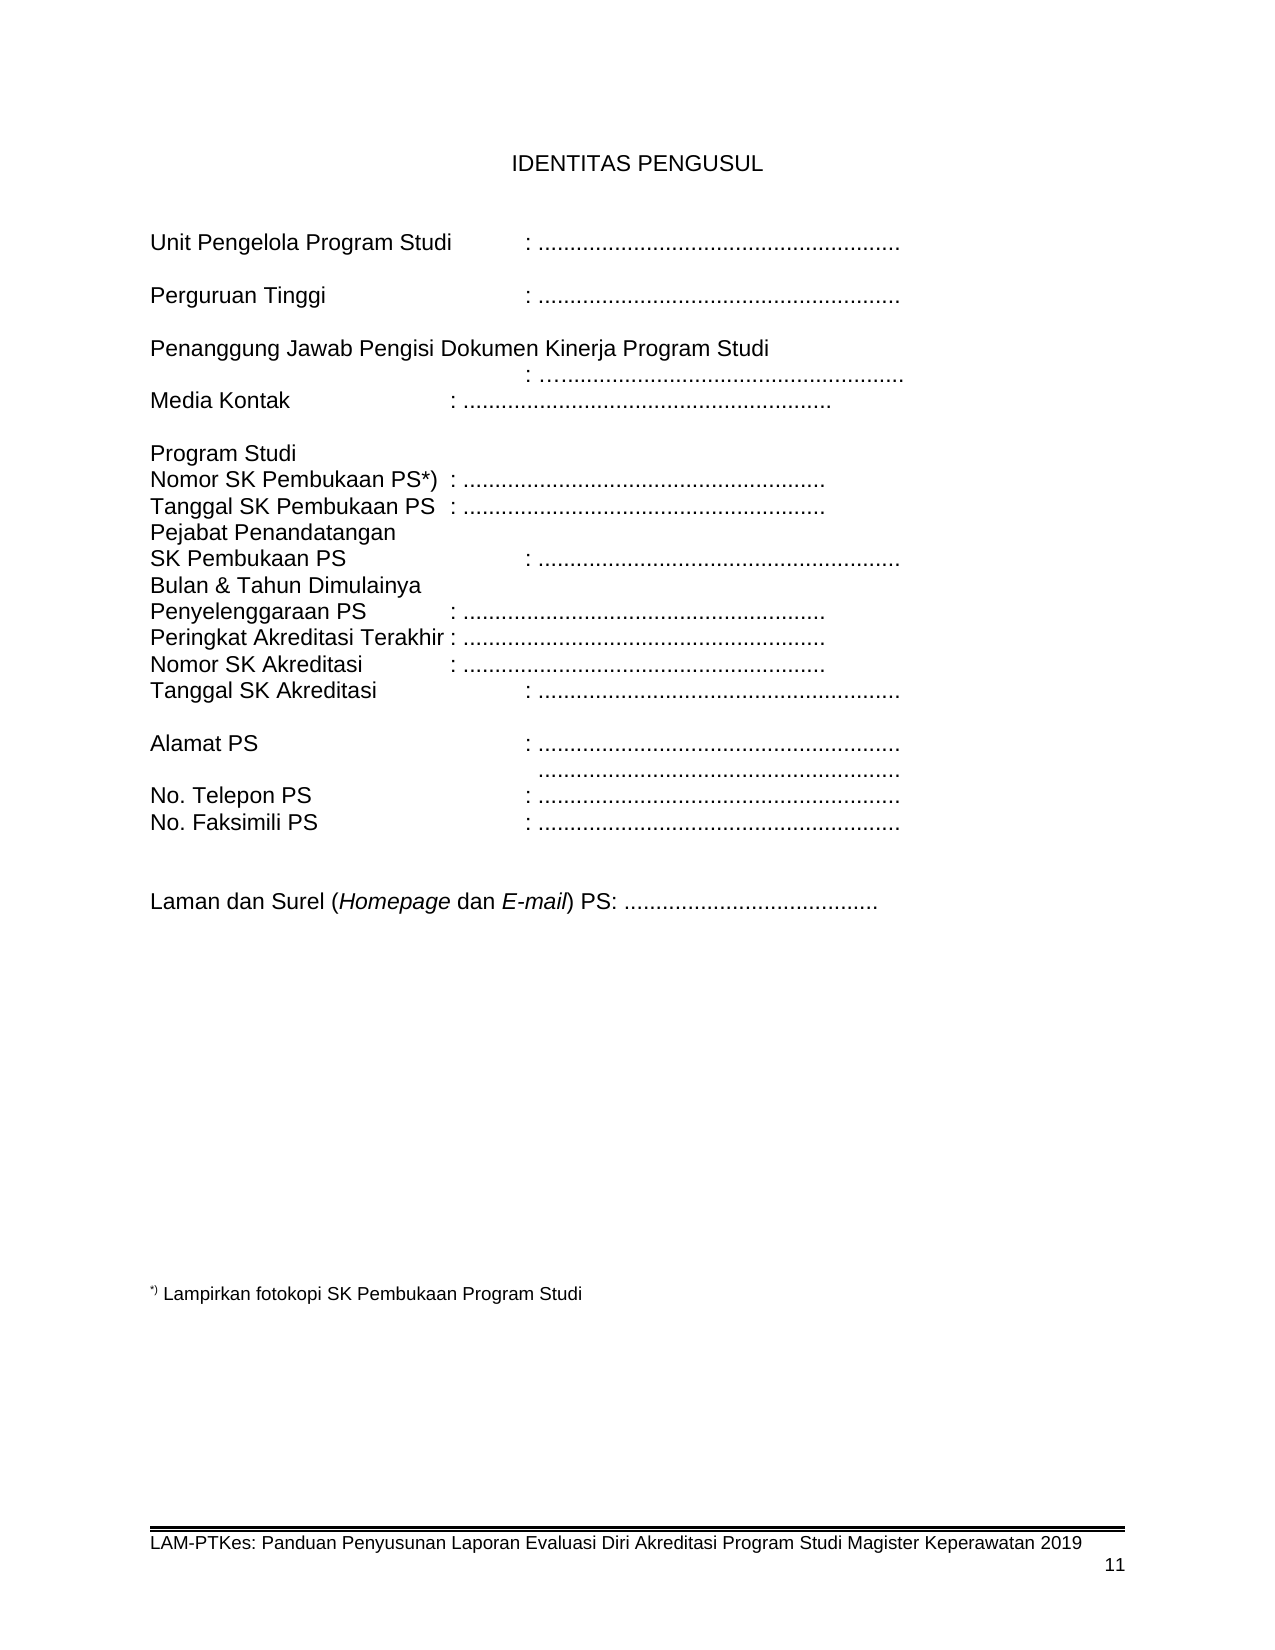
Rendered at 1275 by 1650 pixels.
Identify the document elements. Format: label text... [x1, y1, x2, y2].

text Penanggung Jawab Pengisi Dokumen Kinerja Program Studi [150, 334, 1125, 361]
text SK Pembukaan PS : ......................................................... [150, 545, 1125, 572]
text Perguruan Tinggi : ......................................................... [150, 282, 1125, 308]
text *) Lampirkan fotokopi SK Pembukaan Program Studi [150, 1283, 1125, 1305]
text Bulan & Tahun Dimulainya [150, 572, 1125, 598]
text No. Telepon PS : ......................................................... [150, 782, 1125, 809]
text Tanggal SK Akreditasi : ......................................................... [150, 677, 1125, 703]
text Pejabat Penandatangan [150, 519, 1125, 545]
text Media Kontak : .......................................................... [150, 387, 1125, 413]
text Penyelenggaraan PS : ......................................................... [150, 598, 1125, 624]
text No. Faksimili PS : ......................................................... [150, 809, 1125, 835]
text Program Studi [150, 440, 1125, 466]
text Laman dan Surel (Homepage dan E-mail) PS: ........................................ [150, 888, 1125, 914]
text ......................................................... [150, 756, 1125, 782]
text Alamat PS : ......................................................... [150, 730, 1125, 756]
text Nomor SK Akreditasi : ......................................................... [150, 651, 1125, 677]
text IDENTITAS PENGUSUL [150, 150, 1125, 176]
text Tanggal SK Pembukaan PS : ......................................................... [150, 493, 1125, 519]
text Nomor SK Pembukaan PS*) : ......................................................... [150, 466, 1125, 493]
text Unit Pengelola Program Studi : ......................................................... [150, 229, 1125, 255]
text Peringkat Akreditasi Terakhir : ......................................................... [150, 624, 1125, 651]
text : …...................................................... [150, 361, 1125, 387]
